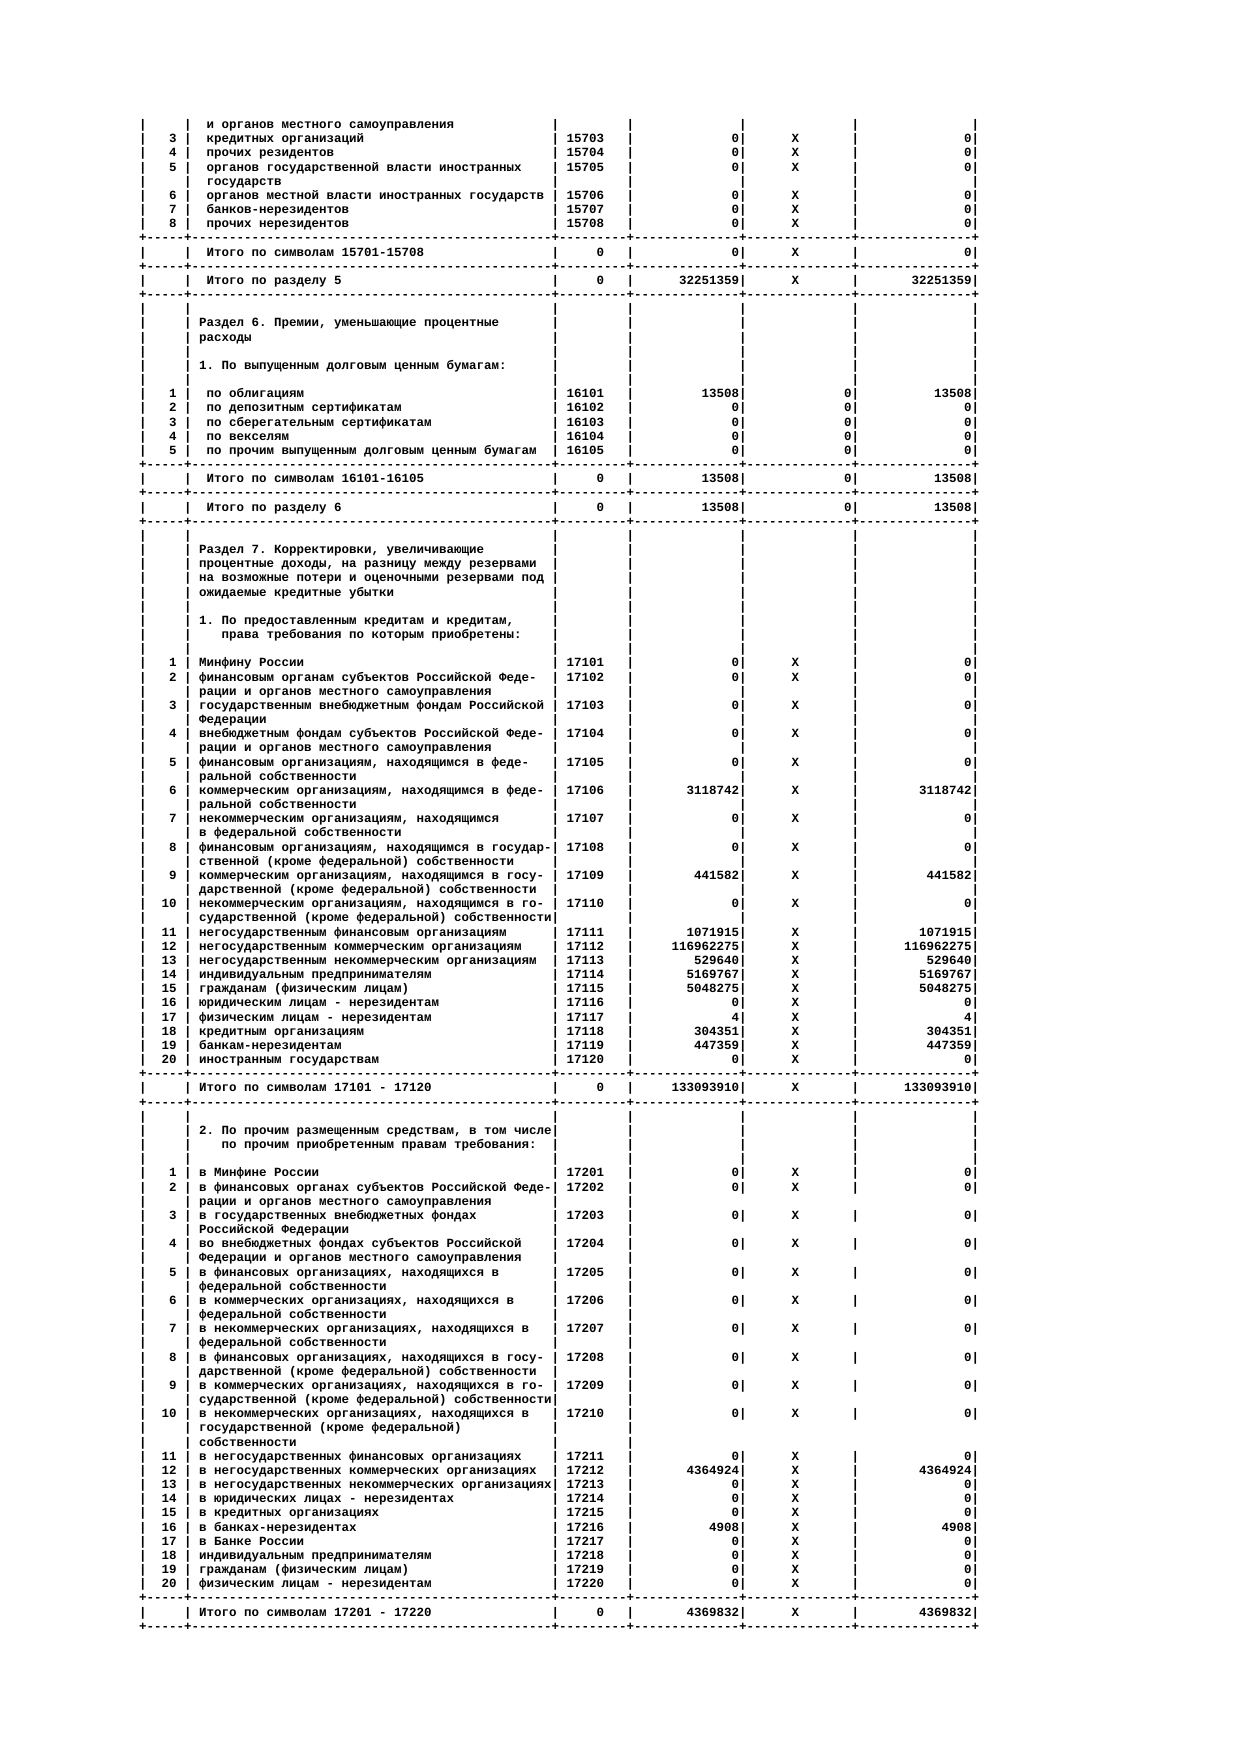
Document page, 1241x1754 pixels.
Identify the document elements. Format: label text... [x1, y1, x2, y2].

text | 6 | коммерческим организациям, находящимся в феде- | 17106 | 3118742| Х | 3118742| [139, 784, 1101, 798]
text | | Итого по символам 16101-16105 | 0 | 13508| 0| 13508| [139, 472, 1101, 486]
text | | дарственной (кроме федеральной) собственности | | | | | [139, 883, 1101, 897]
text | | 1. По предоставленным кредитам и кредитам, | | | | | [139, 614, 1101, 628]
text | | 1. По выпущенным долговым ценным бумагам: | | | | | [139, 359, 1101, 373]
text | | собственности | | [139, 1436, 1101, 1450]
text +-----+------------------------------------------------+---------+--------------+--------------+---------------+ [139, 260, 1101, 274]
text | | | | | | | [139, 373, 1101, 387]
text | 7 | некоммерческим организациям, находящимся | 17107 | 0| Х | 0| [139, 812, 1101, 826]
text | | в федеральной собственности | | | | | [139, 826, 1101, 841]
text | | государственной (кроме федеральной) | | [139, 1421, 1101, 1436]
text | 2 | в финансовых органах субъектов Российской Феде-| 17202 | 0| Х | 0| [139, 1181, 1101, 1195]
text | 5 | органов государственной власти иностранных | 15705 | 0| Х | 0| [139, 161, 1101, 175]
text | 13 | негосударственным некоммерческим организациям | 17113 | 529640| Х | 529640| [139, 954, 1101, 968]
text | | Раздел 6. Премии, уменьшающие процентные | | | | | [139, 316, 1101, 331]
text | 19 | гражданам (физическим лицам) | 17219 | 0| Х | 0| [139, 1563, 1101, 1577]
text | 5 | по прочим выпущенным долговым ценным бумагам | 16105 | 0| 0| 0| [139, 444, 1101, 458]
text | 8 | в финансовых организациях, находящихся в госу- | 17208 | 0| Х | 0| [139, 1351, 1101, 1365]
text | | рации и органов местного самоуправления | | | | | [139, 685, 1101, 699]
text | 13 | в негосударственных некоммерческих организациях| 17213 | 0| Х | 0| [139, 1478, 1101, 1492]
text | | федеральной собственности | | [139, 1280, 1101, 1294]
text | 4 | во внебюджетных фондах субъектов Российской | 17204 | 0| Х | 0| [139, 1237, 1101, 1251]
text | | | | | | | [139, 302, 1101, 316]
text | | рации и органов местного самоуправления | | | | | [139, 741, 1101, 756]
text | 3 | кредитных организаций | 15703 | 0| Х | 0| [139, 132, 1101, 146]
text | 17 | в Банке России | 17217 | 0| Х | 0| [139, 1535, 1101, 1549]
text | 4 | внебюджетным фондам субъектов Российской Феде- | 17104 | 0| Х | 0| [139, 727, 1101, 741]
text | 5 | в финансовых организациях, находящихся в | 17205 | 0| Х | 0| [139, 1266, 1101, 1280]
text +-----+------------------------------------------------+---------+--------------+--------------+---------------+ [139, 458, 1101, 472]
text | | процентные доходы, на разницу между резервами | | | | | [139, 557, 1101, 571]
text | | ожидаемые кредитные убытки | | | | | [139, 586, 1101, 600]
text | 3 | по сберегательным сертификатам | 16103 | 0| 0| 0| [139, 416, 1101, 430]
text | | | | | | | [139, 1110, 1101, 1124]
text | | 2. По прочим размещенным средствам, в том числе| | | | | [139, 1124, 1101, 1138]
text | | рации и органов местного самоуправления | | [139, 1195, 1101, 1209]
text | 15 | в кредитных организациях | 17215 | 0| Х | 0| [139, 1506, 1101, 1521]
text | 4 | прочих резидентов | 15704 | 0| Х | 0| [139, 146, 1101, 161]
text +-----+------------------------------------------------+---------+--------------+--------------+---------------+ [139, 1591, 1101, 1606]
text | | | | | | | [139, 345, 1101, 359]
text | 16 | в банках-нерезидентах | 17216 | 4908| Х | 4908| [139, 1521, 1101, 1535]
text | | и органов местного самоуправления | | | | | [139, 118, 1101, 132]
text | 12 | негосударственным коммерческим организациям | 17112 | 116962275| Х | 116962275| [139, 940, 1101, 954]
text | 11 | в негосударственных финансовых организациях | 17211 | 0| Х | 0| [139, 1450, 1101, 1464]
text | 3 | в государственных внебюджетных фондах | 17203 | 0| Х | 0| [139, 1209, 1101, 1223]
text | 3 | государственным внебюджетным фондам Российской | 17103 | 0| Х | 0| [139, 699, 1101, 713]
text | 7 | в некоммерческих организациях, находящихся в | 17207 | 0| Х | 0| [139, 1322, 1101, 1336]
text | | по прочим приобретенным правам требования: | | | | | [139, 1138, 1101, 1152]
text +-----+------------------------------------------------+---------+--------------+--------------+---------------+ [139, 231, 1101, 246]
text | | ственной (кроме федеральной) собственности | | | | | [139, 855, 1101, 869]
text | 20 | физическим лицам - нерезидентам | 17220 | 0| Х | 0| [139, 1577, 1101, 1591]
text | | федеральной собственности | | [139, 1336, 1101, 1351]
text | 1 | Минфину России | 17101 | 0| Х | 0| [139, 656, 1101, 671]
text | | | | | | | [139, 1152, 1101, 1166]
text | | расходы | | | | | [139, 331, 1101, 345]
text | 12 | в негосударственных коммерческих организациях | 17212 | 4364924| Х | 4364924| [139, 1464, 1101, 1478]
text | | Федерации и органов местного самоуправления | | [139, 1251, 1101, 1266]
text | | права требования по которым приобретены: | | | | | [139, 628, 1101, 642]
text | | Федерации | | | | | [139, 713, 1101, 727]
text | | Итого по разделу 6 | 0 | 13508| 0| 13508| [139, 501, 1101, 515]
text | 8 | прочих нерезидентов | 15708 | 0| Х | 0| [139, 217, 1101, 231]
text | 11 | негосударственным финансовым организациям | 17111 | 1071915| Х | 1071915| [139, 926, 1101, 940]
text | 18 | кредитным организациям | 17118 | 304351| Х | 304351| [139, 1025, 1101, 1039]
text | | Итого по символам 17101 - 17120 | 0 | 133093910| Х | 133093910| [139, 1081, 1101, 1096]
text | | ральной собственности | | | | | [139, 798, 1101, 812]
text | | государств | | | | | [139, 175, 1101, 189]
text +-----+------------------------------------------------+---------+--------------+--------------+---------------+ [139, 1067, 1101, 1081]
text | 10 | некоммерческим организациям, находящимся в го- | 17110 | 0| Х | 0| [139, 897, 1101, 911]
text | 17 | физическим лицам - нерезидентам | 17117 | 4| Х | 4| [139, 1011, 1101, 1025]
text +-----+------------------------------------------------+---------+--------------+--------------+---------------+ [139, 1096, 1101, 1110]
text | | Итого по символам 15701-15708 | 0 | 0| Х | 0| [139, 246, 1101, 260]
text | 8 | финансовым организациям, находящимся в государ-| 17108 | 0| Х | 0| [139, 841, 1101, 855]
text | | | | | | | [139, 600, 1101, 614]
text | | ральной собственности | | | | | [139, 770, 1101, 784]
text +-----+------------------------------------------------+---------+--------------+--------------+---------------+ [139, 515, 1101, 529]
text | 19 | банкам-нерезидентам | 17119 | 447359| Х | 447359| [139, 1039, 1101, 1053]
text | 2 | по депозитным сертификатам | 16102 | 0| 0| 0| [139, 401, 1101, 416]
text | 5 | финансовым организациям, находящимся в феде- | 17105 | 0| Х | 0| [139, 756, 1101, 770]
text | 9 | в коммерческих организациях, находящихся в го- | 17209 | 0| Х | 0| [139, 1379, 1101, 1393]
text | 18 | индивидуальным предпринимателям | 17218 | 0| Х | 0| [139, 1549, 1101, 1563]
text | 6 | в коммерческих организациях, находящихся в | 17206 | 0| Х | 0| [139, 1294, 1101, 1308]
text | | | | | | | [139, 642, 1101, 656]
text | | сударственной (кроме федеральной) собственности| | [139, 1393, 1101, 1407]
text | 6 | органов местной власти иностранных государств | 15706 | 0| Х | 0| [139, 189, 1101, 203]
text | 4 | по векселям | 16104 | 0| 0| 0| [139, 430, 1101, 444]
text | | Раздел 7. Корректировки, увеличивающие | | | | | [139, 543, 1101, 557]
text | 9 | коммерческим организациям, находящимся в госу- | 17109 | 441582| Х | 441582| [139, 869, 1101, 883]
text | 7 | банков-нерезидентов | 15707 | 0| Х | 0| [139, 203, 1101, 217]
text +-----+------------------------------------------------+---------+--------------+--------------+---------------+ [139, 1620, 1101, 1634]
text | | Итого по символам 17201 - 17220 | 0 | 4369832| Х | 4369832| [139, 1606, 1101, 1620]
text | | дарственной (кроме федеральной) собственности | | [139, 1365, 1101, 1379]
text | 10 | в некоммерческих организациях, находящихся в | 17210 | 0| Х | 0| [139, 1407, 1101, 1421]
text | 20 | иностранным государствам | 17120 | 0| Х | 0| [139, 1053, 1101, 1067]
text +-----+------------------------------------------------+---------+--------------+--------------+---------------+ [139, 288, 1101, 302]
text | 14 | индивидуальным предпринимателям | 17114 | 5169767| Х | 5169767| [139, 968, 1101, 982]
text | 2 | финансовым органам субъектов Российской Феде- | 17102 | 0| Х | 0| [139, 671, 1101, 685]
text | | на возможные потери и оценочными резервами под | | | | | [139, 571, 1101, 586]
text | 1 | по облигациям | 16101 | 13508| 0| 13508| [139, 387, 1101, 401]
text +-----+------------------------------------------------+---------+--------------+--------------+---------------+ [139, 486, 1101, 501]
text | | | | | | | [139, 529, 1101, 543]
text | | Итого по разделу 5 | 0 | 32251359| Х | 32251359| [139, 274, 1101, 288]
text | 15 | гражданам (физическим лицам) | 17115 | 5048275| Х | 5048275| [139, 982, 1101, 996]
text | 14 | в юридических лицах - нерезидентах | 17214 | 0| Х | 0| [139, 1492, 1101, 1506]
text | 16 | юридическим лицам - нерезидентам | 17116 | 0| Х | 0| [139, 996, 1101, 1011]
text | 1 | в Минфине России | 17201 | 0| Х | 0| [139, 1166, 1101, 1181]
text | | сударственной (кроме федеральной) собственности| | | | | [139, 911, 1101, 926]
text | | федеральной собственности | | [139, 1308, 1101, 1322]
text | | Российской Федерации | | [139, 1223, 1101, 1237]
